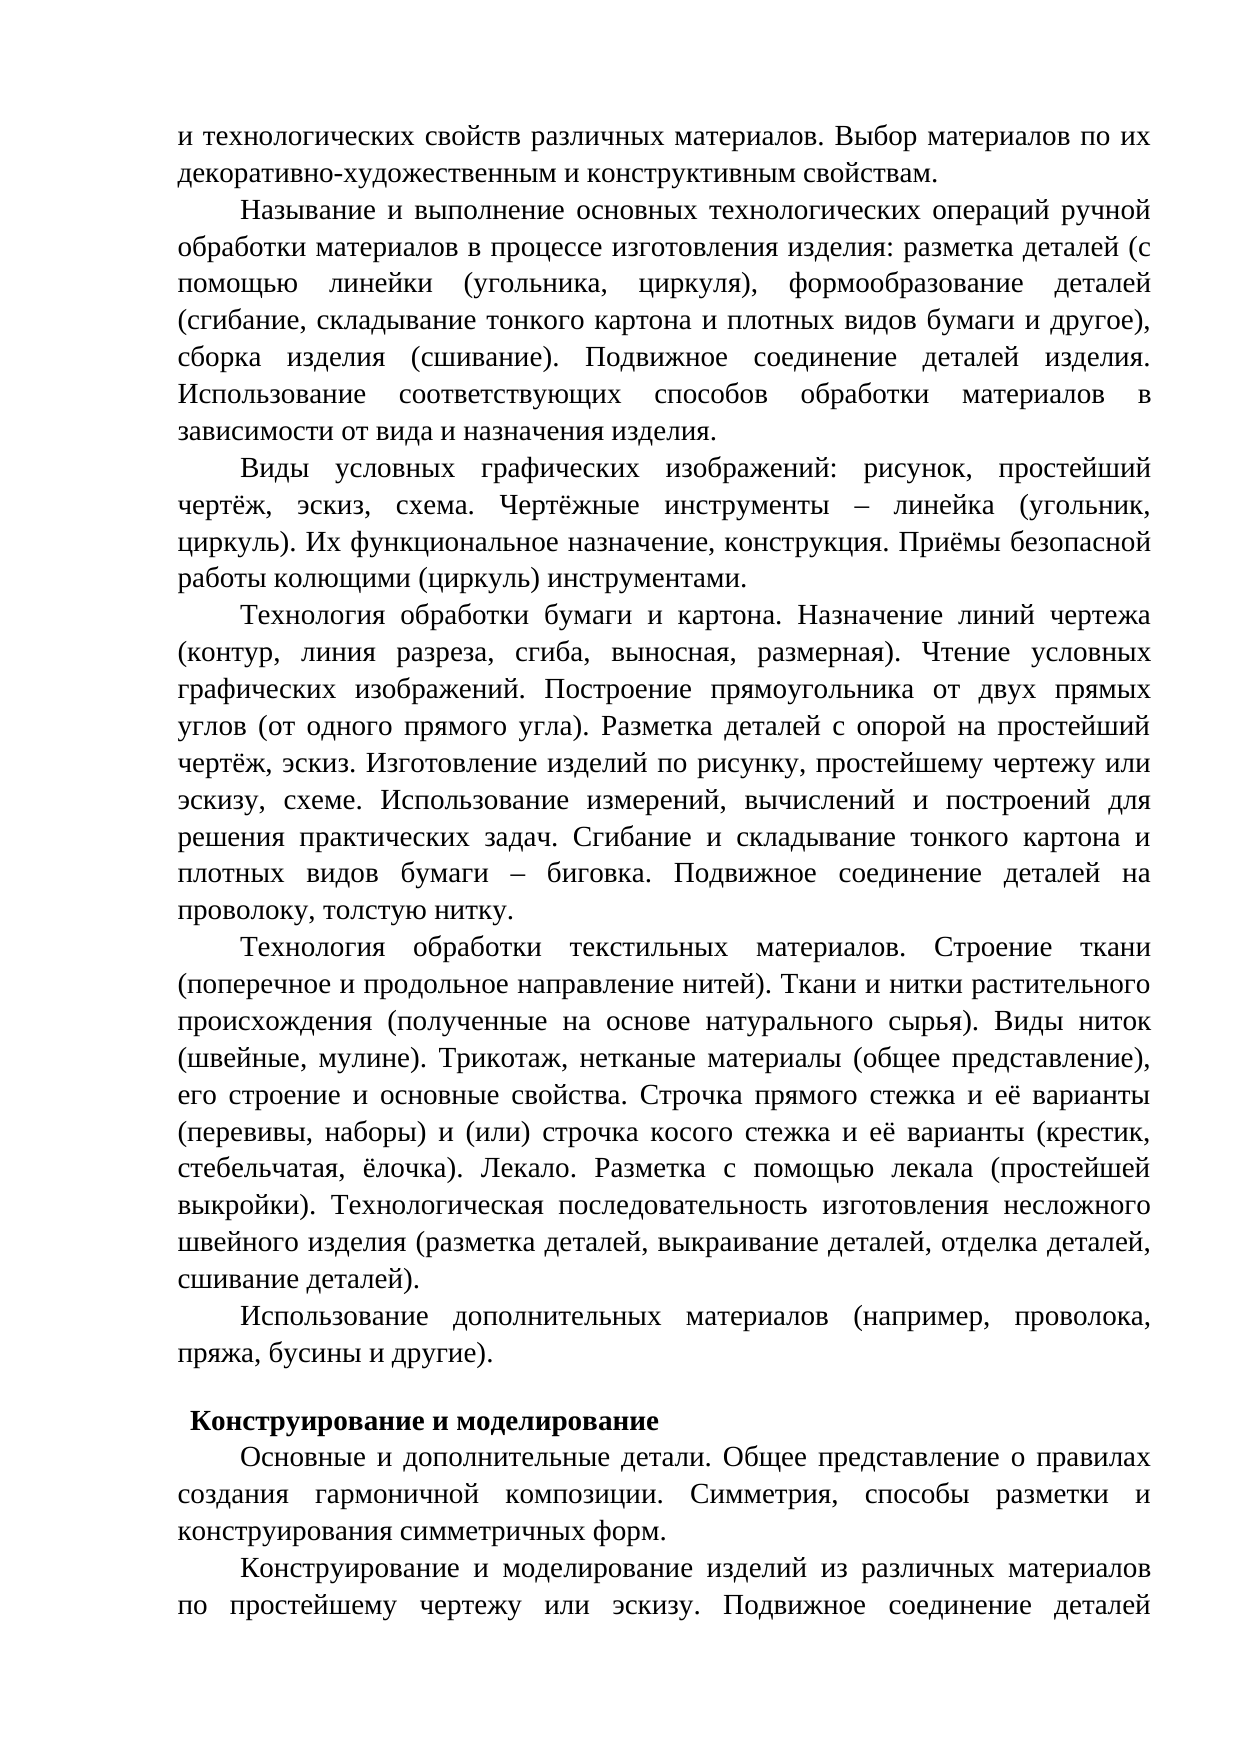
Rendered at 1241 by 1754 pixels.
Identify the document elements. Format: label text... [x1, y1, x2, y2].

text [177, 1550, 1152, 1621]
text Технология обработки текстильных материалов. Строение ткани (поперечное и продольное направление нитей). Ткани и нитки растительного происхождения (полученные на основе натурального сырья). Виды ниток (швейные, мулине). Трикотаж, нетканые материалы (общее представление), его строение и основные свойства. Строчка прямого стежка и её варианты (перевивы, наборы) и (или) строчка косого стежка и её варианты (крестик, стебельчатая, ёлочка). Лекало. Разметка с помощью лекала (простейшей выкройки). Технологическая последовательность изготовления несложного швейного изделия (разметка деталей, выкраивание деталей, отделка деталей, сшивание деталей). [177, 929, 1152, 1295]
text Конструирование и моделирование [190, 1403, 1152, 1436]
text Технология обработки бумаги и картона. Назначение линий чертежа (контур, линия разреза, сгиба, выносная, размерная). Чтение условных графических изображений. Построение прямоугольника от двух прямых углов (от одного прямого угла). Разметка деталей с опорой на простейший чертёж, эскиз. Изготовление изделий по рисунку, простейшему чертежу или эскизу, схеме. Использование измерений, вычислений и построений для решения практических задач. Сгибание и складывание тонкого картона и плотных видов бумаги – биговка. Подвижное соединение деталей на проволоку, толстую нитку. [177, 597, 1152, 926]
text Называние и выполнение основных технологических операций ручной обработки материалов в процессе изготовления изделия: разметка деталей (с помощью линейки (угольника, циркуля), формообразование деталей (сгибание, складывание тонкого картона и плотных видов бумаги и другое), сборка изделия (сшивание). Подвижное соединение деталей изделия. Использование соответствующих способов обработки материалов в зависимости от вида и назначения изделия. [177, 192, 1152, 447]
text Использование дополнительных материалов (например, проволока, пряжа, бусины и другие). [177, 1298, 1152, 1368]
text Виды условных графических изображений: рисунок, простейший чертёж, эскиз, схема. Чертёжные инструменты – линейка (угольник, циркуль). Их функциональное назначение, конструкция. Приёмы безопасной работы колющими (циркуль) инструментами. [177, 450, 1152, 594]
text Основные и дополнительные детали. Общее представление о правилах создания гармоничной композиции. Симметрия, способы разметки и конструирования симметричных форм. [177, 1439, 1152, 1547]
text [177, 118, 1152, 188]
